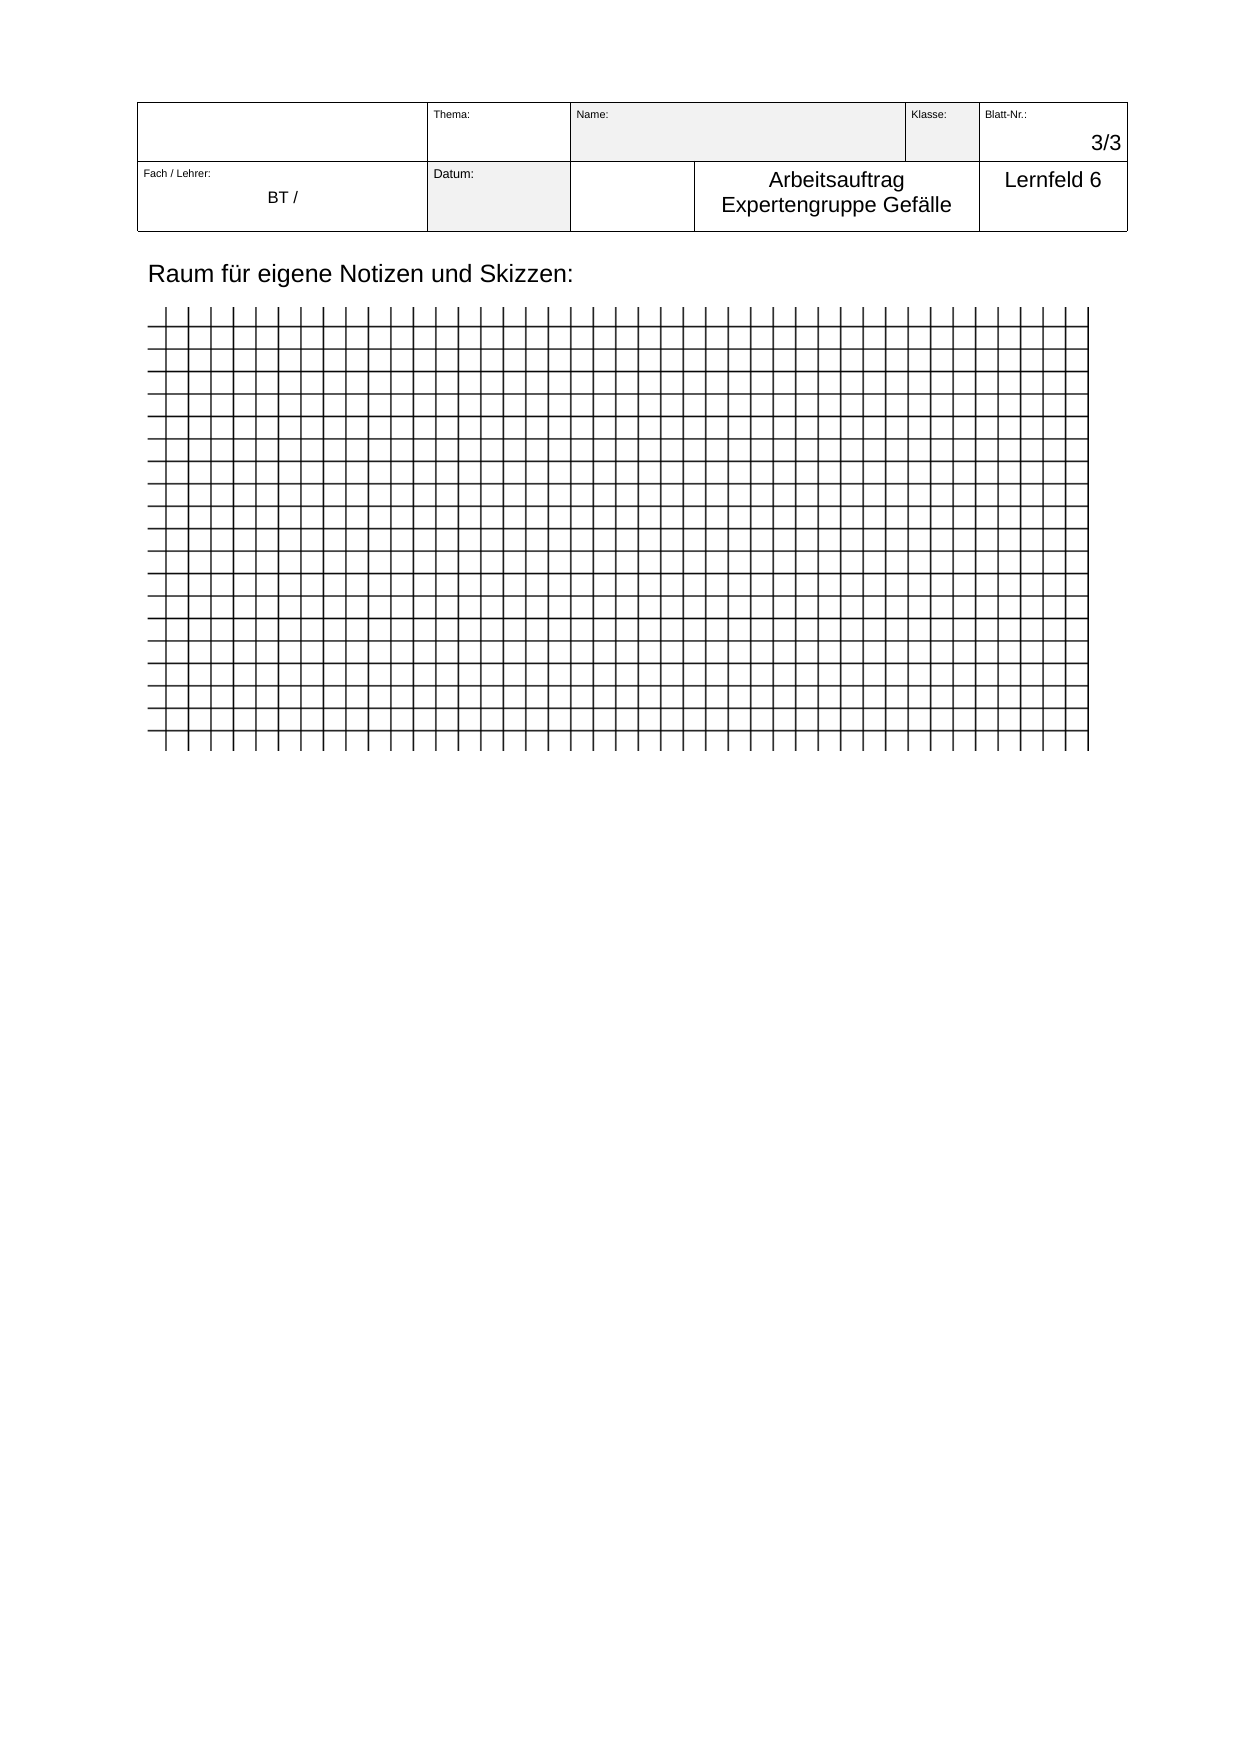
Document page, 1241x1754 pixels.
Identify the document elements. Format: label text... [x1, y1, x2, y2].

picture [147, 307, 1089, 751]
text Raum für eigene Notizen und Skizzen: [148, 259, 1093, 288]
